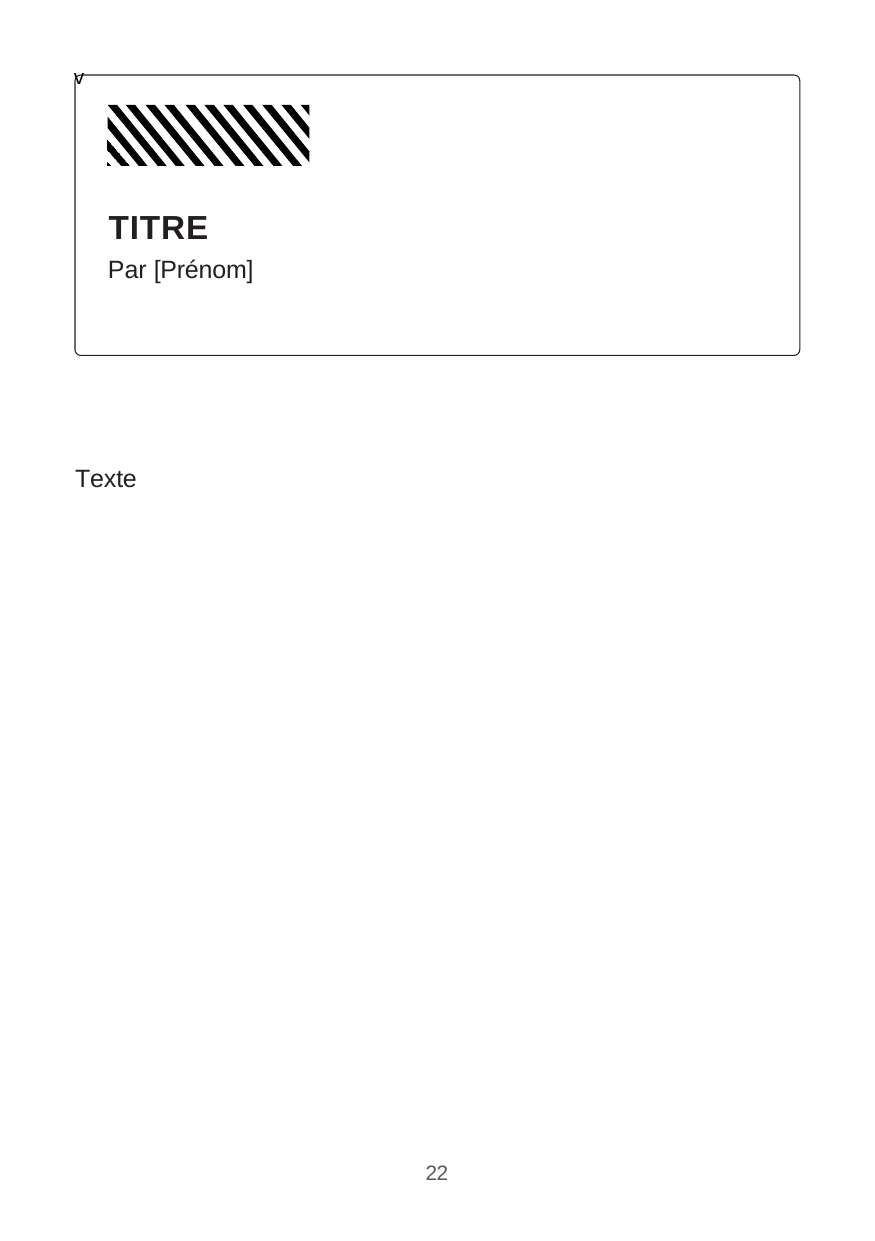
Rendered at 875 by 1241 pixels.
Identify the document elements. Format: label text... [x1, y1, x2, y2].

picture [107, 139, 130, 166]
text Texte [75, 463, 800, 492]
